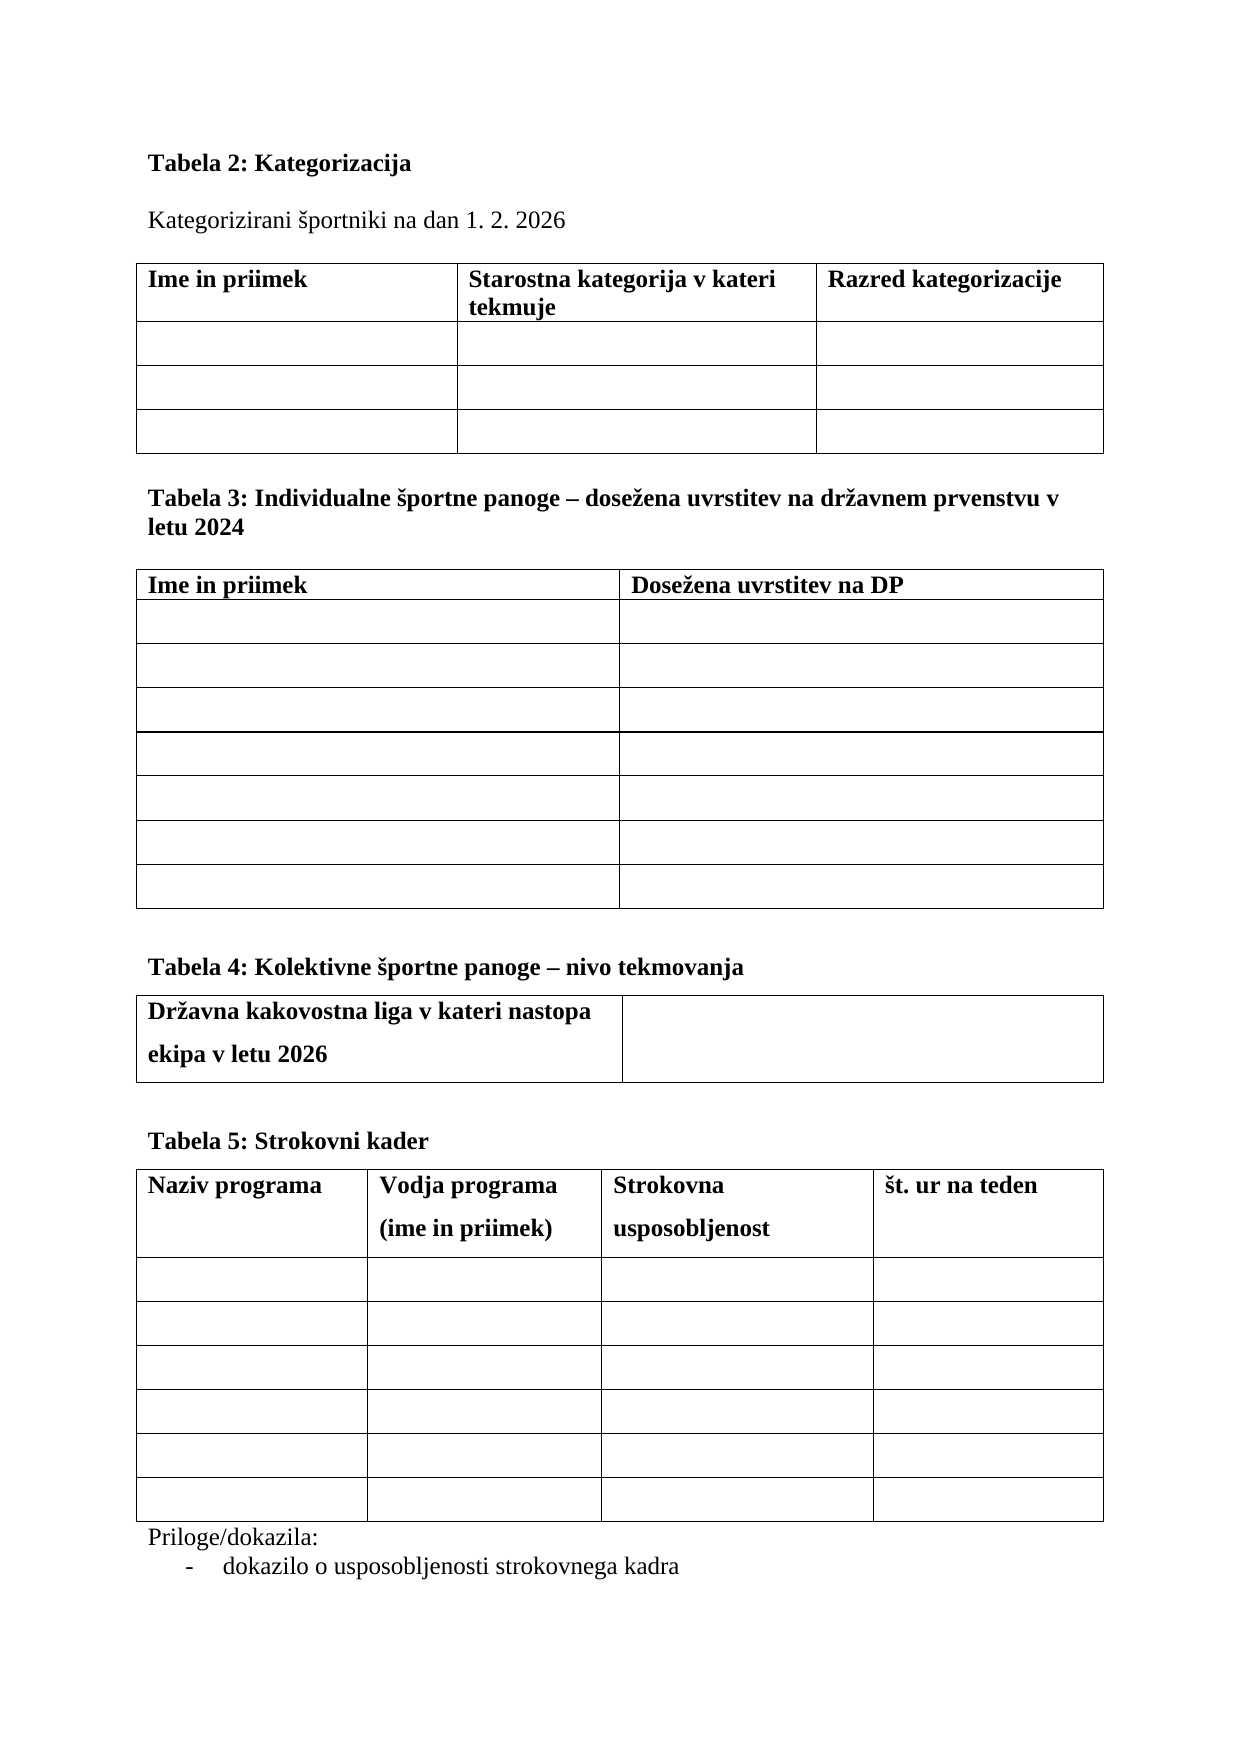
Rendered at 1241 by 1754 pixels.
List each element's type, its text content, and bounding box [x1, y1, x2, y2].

table_cell [137, 1258, 367, 1301]
table_cell [602, 1302, 873, 1345]
table_header št. ur na teden [874, 1170, 1103, 1257]
table_cell [817, 410, 1103, 453]
table_cell [874, 1302, 1103, 1345]
table_header Naziv programa [137, 1170, 367, 1257]
table_cell [137, 366, 457, 409]
list dokazilo o usposobljenosti strokovnega kadra [185, 1551, 1093, 1579]
table_header Ime in priimek [137, 264, 457, 321]
table_cell [368, 1390, 601, 1433]
table_cell [620, 688, 1103, 731]
text Kategorizirani športniki na dan 1. 2. 2026 [148, 205, 1093, 234]
table_cell [137, 600, 619, 643]
table_cell [137, 821, 619, 863]
table_header Državna kakovostna liga v kateri nastopa ekipa v letu 2026 [137, 996, 622, 1082]
table_header Strokovna usposobljenost [602, 1170, 873, 1257]
table_cell [620, 600, 1103, 643]
text Tabela 5: Strokovni kader [148, 1126, 1093, 1155]
table_cell [137, 1390, 367, 1433]
table_header Razred kategorizacije [817, 264, 1103, 321]
table_cell [874, 1478, 1103, 1521]
table_cell [458, 322, 816, 365]
table_cell [874, 1434, 1103, 1477]
text Tabela 2: Kategorizacija [148, 148, 1093, 176]
table_header [623, 996, 1103, 1082]
table_cell [137, 1478, 367, 1521]
table_cell [874, 1258, 1103, 1301]
table_cell [137, 410, 457, 453]
table_cell [620, 776, 1103, 819]
table_cell [137, 1434, 367, 1477]
table_cell [602, 1346, 873, 1389]
table_cell [137, 865, 619, 908]
table_cell [368, 1434, 601, 1477]
table_cell [137, 688, 619, 731]
table_cell [368, 1302, 601, 1345]
table_cell [368, 1478, 601, 1521]
table_cell [620, 865, 1103, 908]
table_cell [368, 1258, 601, 1301]
table_cell [620, 644, 1103, 687]
table_header Ime in priimek [137, 570, 619, 599]
table_cell [602, 1258, 873, 1301]
table_cell [874, 1346, 1103, 1389]
table_cell [817, 322, 1103, 365]
table_cell [137, 322, 457, 365]
table_cell [458, 366, 816, 409]
table_cell [137, 1302, 367, 1345]
table_header Starostna kategorija v kateri tekmuje [458, 264, 816, 321]
table_header Vodja programa (ime in priimek) [368, 1170, 601, 1257]
table_cell [602, 1390, 873, 1433]
table_cell [137, 733, 619, 775]
text Priloge/dokazila: [148, 1522, 1093, 1551]
table_cell [137, 1346, 367, 1389]
table_header Dosežena uvrstitev na DP [620, 570, 1103, 599]
table_cell [137, 644, 619, 687]
table_cell [817, 366, 1103, 409]
table_cell [620, 821, 1103, 863]
text Tabela 3: Individualne športne panoge – dosežena uvrstitev na državnem prvenstvu v letu 2024 [148, 483, 1093, 541]
table_cell [368, 1346, 601, 1389]
table_cell [458, 410, 816, 453]
table_cell [620, 733, 1103, 775]
table_cell [602, 1434, 873, 1477]
table_cell [137, 776, 619, 819]
text Tabela 4: Kolektivne športne panoge – nivo tekmovanja [148, 952, 1093, 981]
table_cell [602, 1478, 873, 1521]
table_cell [874, 1390, 1103, 1433]
